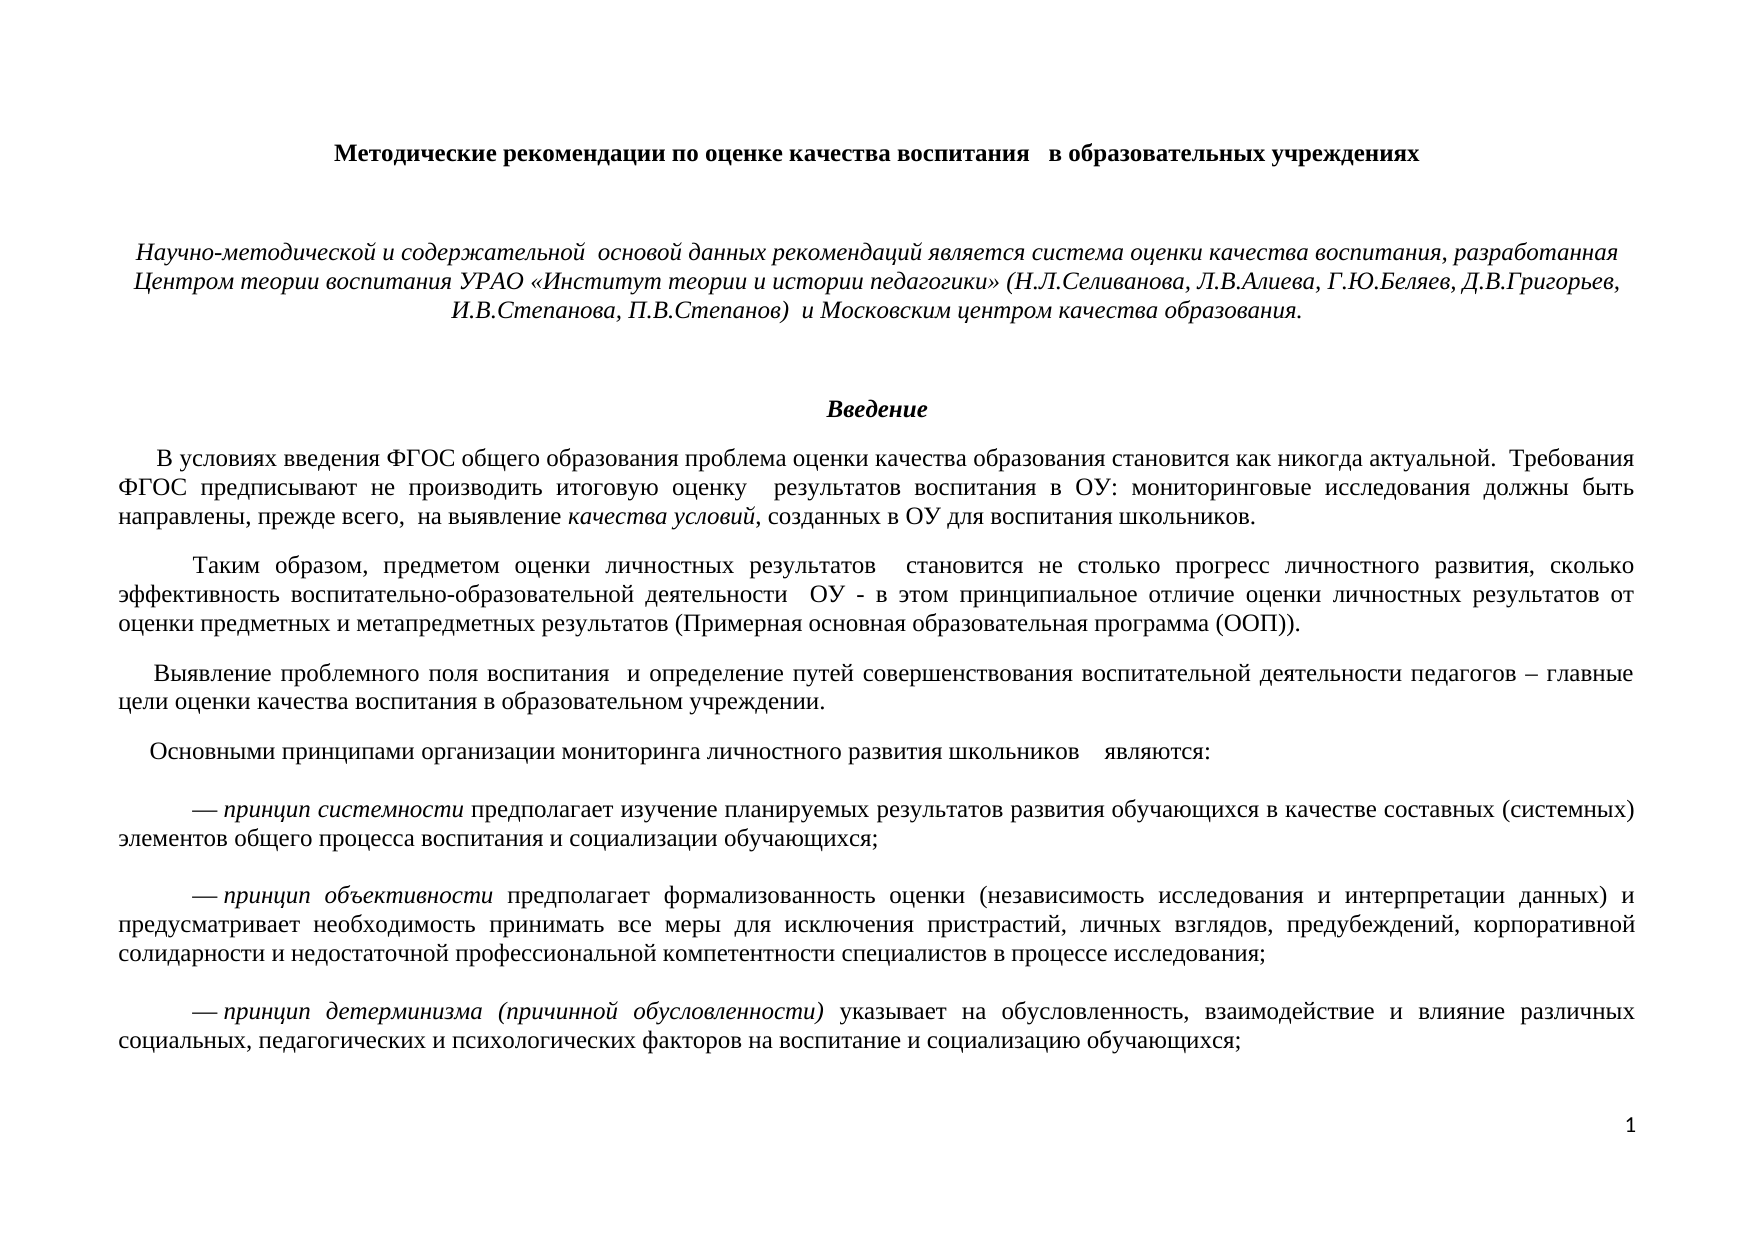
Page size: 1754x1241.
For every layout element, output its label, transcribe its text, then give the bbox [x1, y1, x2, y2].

text Выявление проблемного поля воспитания и определение путей совершенствования воспитательной деятельности педагогов – главные цели оценки качества воспитания в образовательном учреждении. [118, 658, 1636, 715]
text Научно-методической и содержательной основой данных рекомендаций является система оценки качества воспитания, разработанная Центром теории воспитания УРАО «Институт теории и истории педагогики» (Н.Л.Селиванова, Л.В.Алиева, Г.Ю.Беляев, Д.В.Григорьев, И.В.Степанова, П.В.Степанов) и Московским центром качества образования. [118, 237, 1636, 323]
text Методические рекомендации по оценке качества воспитания в образовательных учреждениях [118, 138, 1636, 167]
text — принцип системности предполагает изучение планируемых результатов развития обучающихся в качестве составных (системных) элементов общего процесса воспитания и социализации обучающихся; [118, 794, 1636, 851]
text В условиях введения ФГОС общего образования проблема оценки качества образования становится как никогда актуальной. Требования ФГОС предписывают не производить итоговую оценку результатов воспитания в ОУ: мониторинговые исследования должны быть направлены, прежде всего, на выявление качества условий, созданных в ОУ для воспитания школьников. [118, 443, 1636, 530]
text Таким образом, предметом оценки личностных результатов становится не столько прогресс личностного развития, сколько эффективность воспитательно-образовательной деятельности ОУ - в этом принципиальное отличие оценки личностных результатов от оценки предметных и метапредметных результатов (Примерная основная образовательная программа (ООП)). [118, 551, 1636, 637]
text — принцип детерминизма (причинной обусловленности) указывает на обусловленность, взаимодействие и влияние различных социальных, педагогических и психологических факторов на воспитание и социализацию обучающихся; [118, 996, 1636, 1053]
text Основными принципами организации мониторинга личностного развития школьников являются: [118, 736, 1636, 765]
text — принцип объективности предполагает формализованность оценки (независимость исследования и интерпретации данных) и предусматривает необходимость принимать все меры для исключения пристрастий, личных взглядов, предубеждений, корпоративной солидарности и недостаточной профессиональной компетентности специалистов в процессе исследования; [118, 881, 1636, 967]
text Введение [118, 394, 1636, 423]
